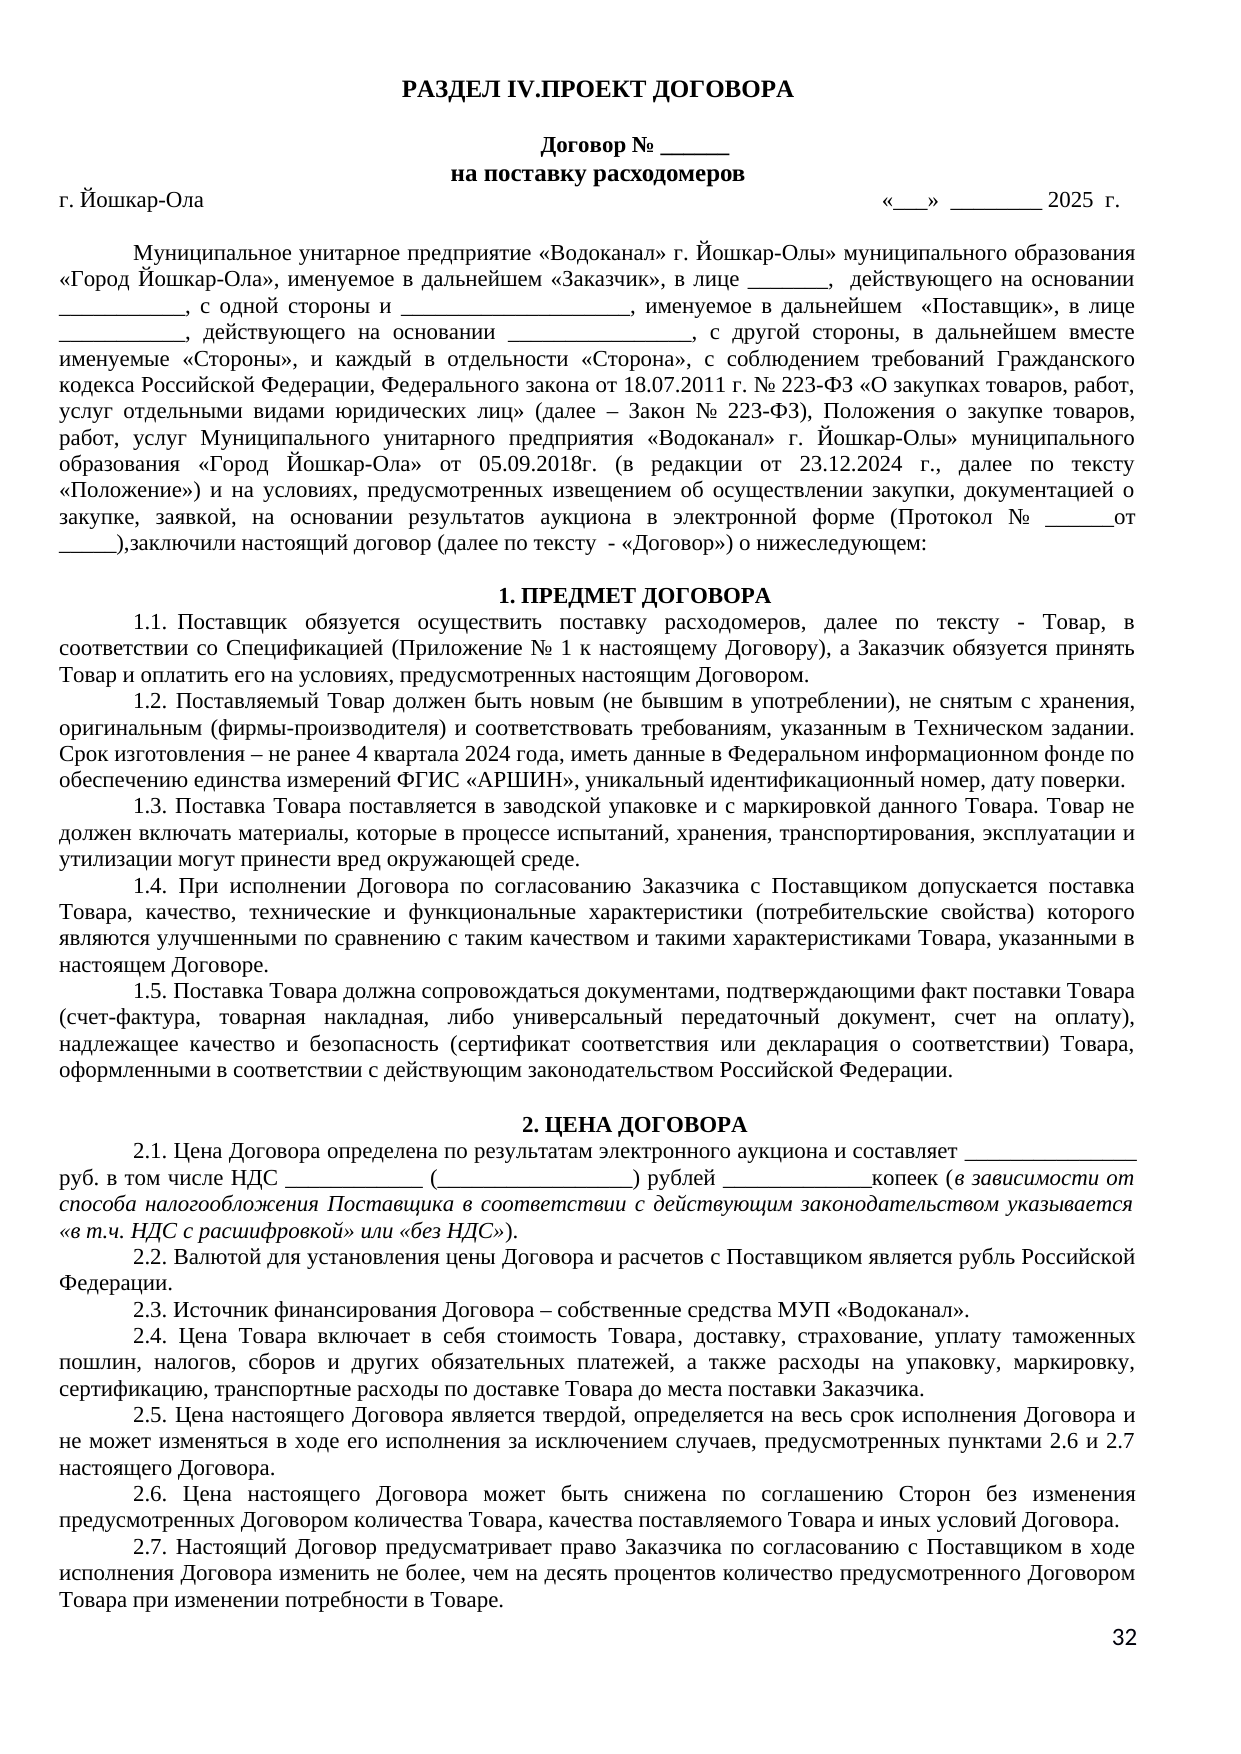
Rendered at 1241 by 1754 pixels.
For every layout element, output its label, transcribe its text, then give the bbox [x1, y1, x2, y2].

text 2. ЦЕНА ДОГОВОРА [59, 1111, 1137, 1138]
text 2.6. Цена настоящего Договора может быть снижена по соглашению Сторон без изменения предусмотренных Договором количества Товара, качества поставляемого Товара и иных условий Договора. [59, 1480, 1137, 1533]
list Поставщик обязуется осуществить поставку расходомеров, далее по тексту - Товар, в соответствии со Спецификацией (Приложение № 1 к настоящему Договору), а Заказчик обязуется принять Товар и оплатить его на условиях, предусмотренных настоящим Договором. [59, 608, 1137, 687]
text на поставку расходомеров [59, 158, 1137, 186]
text РАЗДЕЛ IV.ПРОЕКТ ДОГОВОРА [59, 74, 1137, 103]
text 2.1. Цена Договора определена по результатам электронного аукциона и составляет _______________ руб. в том числе НДС ____________ (_________________) рублей _____________копеек (в зависимости от способа налогообложения Поставщика в соответствии с действующим законодательством указывается «в т.ч. НДС с расшифровкой» или «без НДС»). [59, 1138, 1137, 1243]
text 2.5. Цена настоящего Договора является твердой, определяется на весь срок исполнения Договора и не может изменяться в ходе его исполнения за исключением случаев, предусмотренных пунктами 2.6 и 2.7 настоящего Договора. [59, 1401, 1137, 1480]
text 1.4. При исполнении Договора по согласованию Заказчика с Поставщиком допускается поставка Товара, качество, технические и функциональные характеристики (потребительские свойства) которого являются улучшенными по сравнению с таким качеством и такими характеристиками Товара, указанными в настоящем Договоре. [59, 872, 1137, 977]
text 2.7. Настоящий Договор предусматривает право Заказчика по согласованию с Поставщиком в ходе исполнения Договора изменить не более, чем на десять процентов количество предусмотренного Договором Товара при изменении потребности в Товаре. [59, 1533, 1137, 1612]
text 1.2. Поставляемый Товар должен быть новым (не бывшим в употреблении), не снятым с хранения, оригинальным (фирмы-производителя) и соответствовать требованиям, указанным в Техническом задании. Срок изготовления – не ранее 4 квартала 2024 года, иметь данные в Федеральном информационном фонде по обеспечению единства измерений ФГИС «АРШИН», уникальный идентификационный номер, дату поверки. [59, 687, 1137, 793]
text 1.3. Поставка Товара поставляется в заводской упаковке и с маркировкой данного Товара. Товар не должен включать материалы, которые в процессе испытаний, хранения, транспортирования, эксплуатации и утилизации могут принести вред окружающей среде. [59, 793, 1137, 872]
text Договор № ______ [59, 131, 1137, 158]
text г. Йошкар-Ола «___» ________ 2025 г. [59, 186, 1137, 213]
text 2.2. Валютой для установления цены Договора и расчетов с Поставщиком является рубль Российской Федерации. [59, 1243, 1137, 1296]
text 2.3. Источник финансирования Договора – собственные средства МУП «Водоканал». [59, 1296, 1137, 1322]
text 2.4. Цена Товара включает в себя стоимость Товара, доставку, страхование, уплату таможенных пошлин, налогов, сборов и других обязательных платежей, а также расходы на упаковку, маркировку, сертификацию, транспортные расходы по доставке Товара до места поставки Заказчика. [59, 1322, 1137, 1401]
text 1.5. Поставка Товара должна сопровождаться документами, подтверждающими факт поставки Товара (счет-фактура, товарная накладная, либо универсальный передаточный документ, счет на оплату), надлежащее качество и безопасность (сертификат соответствия или декларация о соответствии) Товара, оформленными в соответствии с действующим законодательством Российской Федерации. [59, 977, 1137, 1082]
text Муниципальное унитарное предприятие «Водоканал» г. Йошкар-Олы» муниципального образования «Город Йошкар-Ола», именуемое в дальнейшем «Заказчик», в лице _______, действующего на основании ___________, с одной стороны и ____________________, именуемое в дальнейшем «Поставщик», в лице ___________, действующего на основании ________________, с другой стороны, в дальнейшем вместе именуемые «Стороны», и каждый в отдельности «Сторона», с соблюдением требований Гражданского кодекса Российской Федерации, Федерального закона от 18.07.2011 г. № 223-ФЗ «О закупках товаров, работ, услуг отдельными видами юридических лиц» (далее – Закон № 223-ФЗ), Положения о закупке товаров, работ, услуг Муниципального унитарного предприятия «Водоканал» г. Йошкар-Олы» муниципального образования «Город Йошкар-Ола» от 05.09.2018г. (в редакции от 23.12.2024 г., далее по тексту «Положение») и на условиях, предусмотренных извещением об осуществлении закупки, документацией о закупке, заявкой, на основании результатов аукциона в электронной форме (Протокол № ______от _____),заключили настоящий договор (далее по тексту - «Договор») о нижеследующем: [59, 239, 1137, 555]
text 1. ПРЕДМЕТ ДОГОВОРА [59, 582, 1137, 608]
